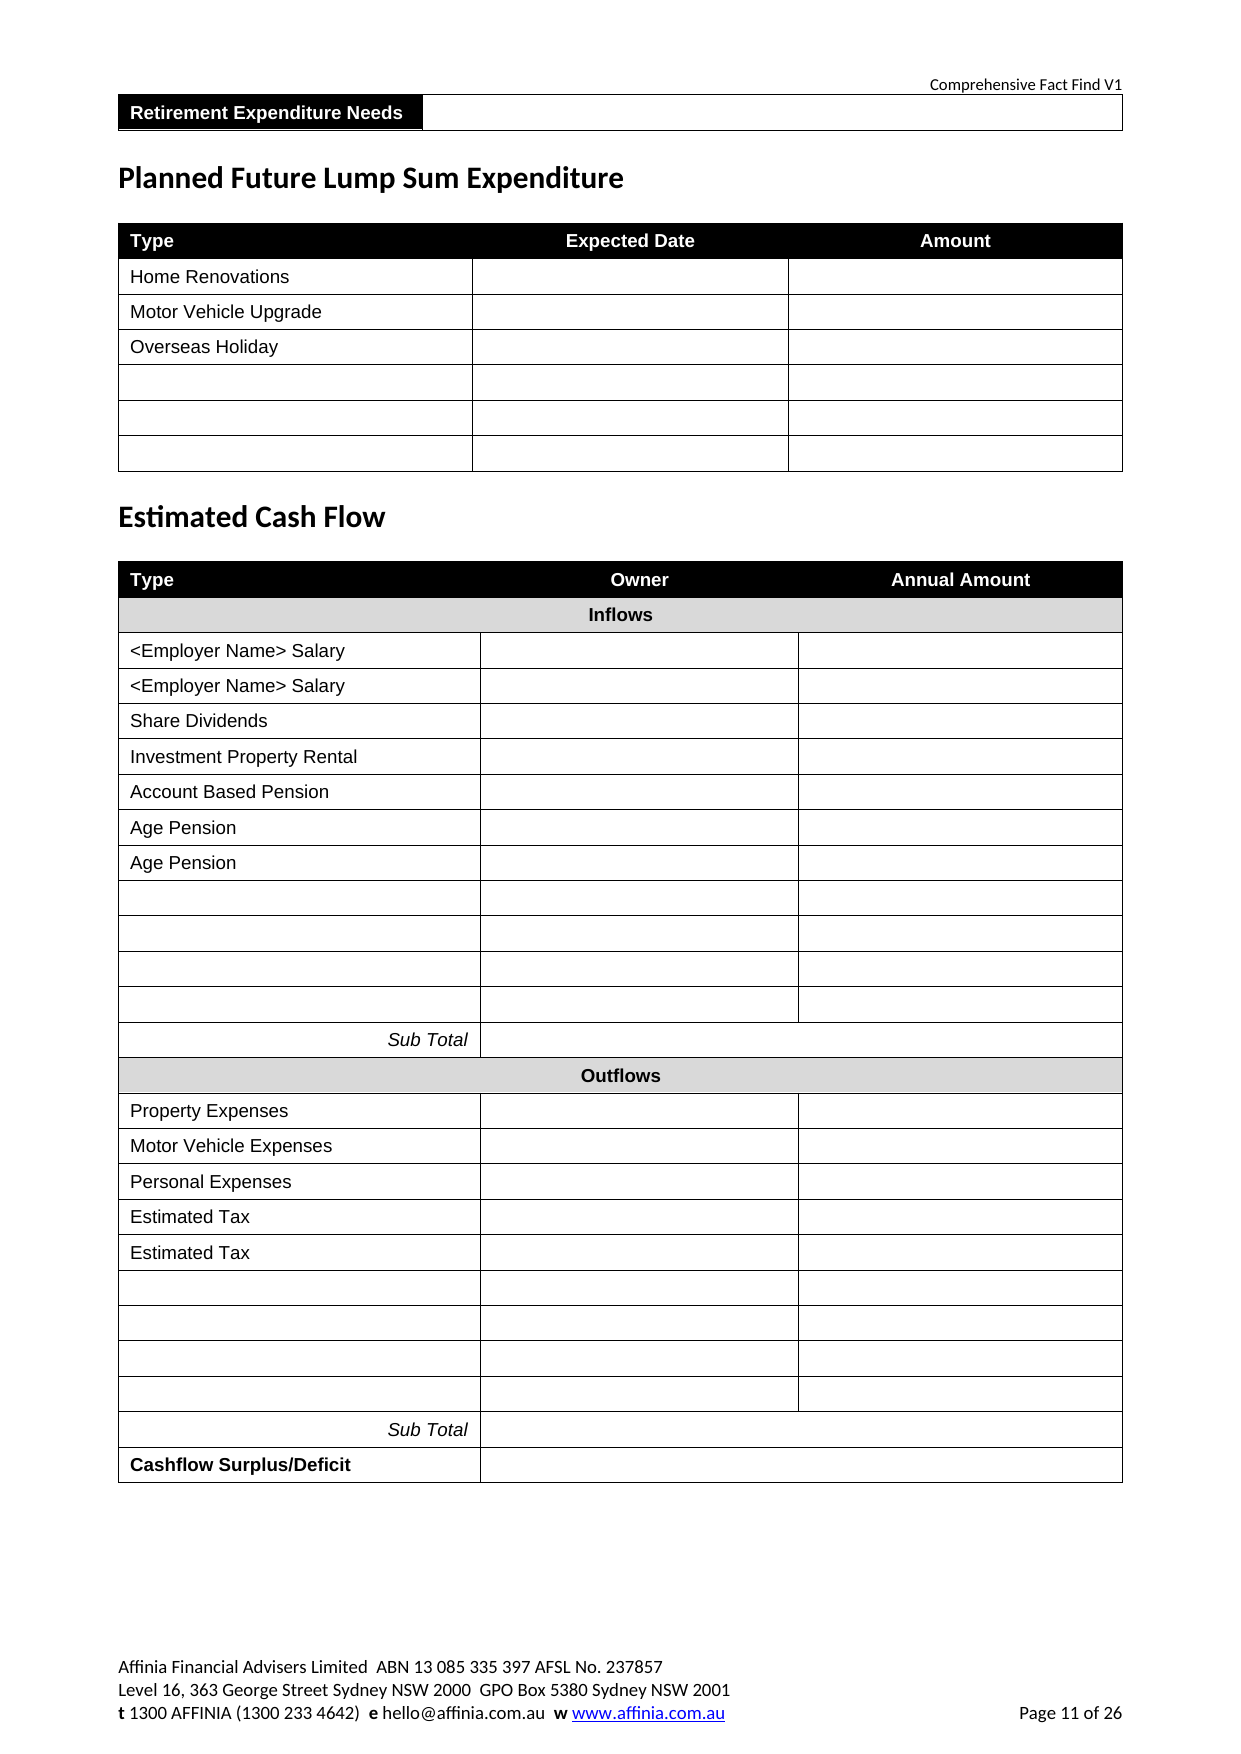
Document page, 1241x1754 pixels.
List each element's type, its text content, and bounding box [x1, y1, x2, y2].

table_cell [799, 1271, 1122, 1305]
table_cell [473, 295, 788, 329]
table_cell Outflows [119, 1058, 1122, 1092]
table_cell Property Expenses [119, 1094, 480, 1128]
table_cell [481, 775, 798, 809]
table_cell Estimated Tax [119, 1200, 480, 1234]
table_cell [799, 1235, 1122, 1269]
table_cell [481, 1094, 798, 1128]
table_cell [119, 401, 472, 435]
table_cell [473, 436, 788, 471]
table_cell [799, 916, 1122, 951]
table_cell [473, 401, 788, 435]
table_cell [481, 1235, 798, 1269]
table_cell [119, 987, 480, 1022]
table_cell [481, 1306, 798, 1340]
table_cell [473, 365, 788, 400]
table_cell [799, 669, 1122, 703]
table_cell Personal Expenses [119, 1164, 480, 1199]
table_cell Share Dividends [119, 704, 480, 738]
table_header Type [119, 224, 472, 258]
table_cell Motor Vehicle Upgrade [119, 295, 472, 329]
table_cell Motor Vehicle Expenses [119, 1129, 480, 1163]
table_header Owner [481, 562, 798, 597]
table_cell [799, 1129, 1122, 1163]
table_cell [799, 1306, 1122, 1340]
table_cell [481, 881, 798, 915]
table_cell [481, 669, 798, 703]
table_cell [119, 365, 472, 400]
table_cell [789, 259, 1122, 293]
table_cell [799, 1094, 1122, 1128]
table_cell Age Pension [119, 810, 480, 844]
text Estimated Cash Flow [118, 497, 1122, 535]
table_cell [789, 330, 1122, 364]
table_cell [481, 1412, 1122, 1447]
table_cell [119, 436, 472, 471]
table_cell [119, 916, 480, 951]
table_header Type [119, 562, 480, 597]
table_cell [481, 987, 798, 1022]
table_cell [799, 1377, 1122, 1411]
table_header Annual Amount [799, 562, 1122, 597]
table_cell [481, 1129, 798, 1163]
table_cell [481, 1164, 798, 1199]
table_cell Cashflow Surplus/Deficit [119, 1448, 480, 1482]
table_cell [481, 952, 798, 986]
table_cell Investment Property Rental [119, 739, 480, 774]
table_cell [799, 1164, 1122, 1199]
table_header [423, 95, 1122, 129]
table_cell [473, 330, 788, 364]
table_cell [481, 1023, 1122, 1057]
table_cell [481, 1377, 798, 1411]
table_cell <Employer Name> Salary [119, 633, 480, 667]
table_cell [481, 1200, 798, 1234]
table_cell [799, 881, 1122, 915]
table_cell [119, 1271, 480, 1305]
text Planned Future Lump Sum Expenditure [118, 158, 1122, 196]
table_cell [789, 436, 1122, 471]
table_cell [481, 739, 798, 774]
table_cell [799, 704, 1122, 738]
table_cell [789, 365, 1122, 400]
table_cell [481, 633, 798, 667]
table_cell Inflows [119, 598, 1122, 632]
table_cell [789, 401, 1122, 435]
table_cell [799, 739, 1122, 774]
table_cell [481, 1271, 798, 1305]
table_cell Overseas Holiday [119, 330, 472, 364]
table_cell [799, 846, 1122, 880]
table_cell [119, 1377, 480, 1411]
table_cell [481, 810, 798, 844]
table_cell [799, 810, 1122, 844]
table_cell [789, 295, 1122, 329]
table_cell [119, 881, 480, 915]
table_cell [799, 1341, 1122, 1376]
table_cell [481, 1341, 798, 1376]
table_cell [799, 775, 1122, 809]
table_header Amount [789, 224, 1122, 258]
table_cell <Employer Name> Salary [119, 669, 480, 703]
table_cell [481, 846, 798, 880]
table_cell [119, 1341, 480, 1376]
table_header Expected Date [473, 224, 788, 258]
table_header Retirement Expenditure Needs [119, 95, 422, 129]
table_cell [799, 952, 1122, 986]
table_cell [481, 704, 798, 738]
table_cell [481, 1448, 1122, 1482]
table_cell [799, 1200, 1122, 1234]
table_cell Home Renovations [119, 259, 472, 293]
table_cell [799, 987, 1122, 1022]
table_cell Account Based Pension [119, 775, 480, 809]
table_cell [473, 259, 788, 293]
table_cell [119, 952, 480, 986]
table_cell [119, 1306, 480, 1340]
table_cell Sub Total [119, 1412, 480, 1447]
table_cell [481, 916, 798, 951]
table_cell Estimated Tax [119, 1235, 480, 1269]
table_cell Age Pension [119, 846, 480, 880]
table_cell Sub Total [119, 1023, 480, 1057]
table_cell [799, 633, 1122, 667]
